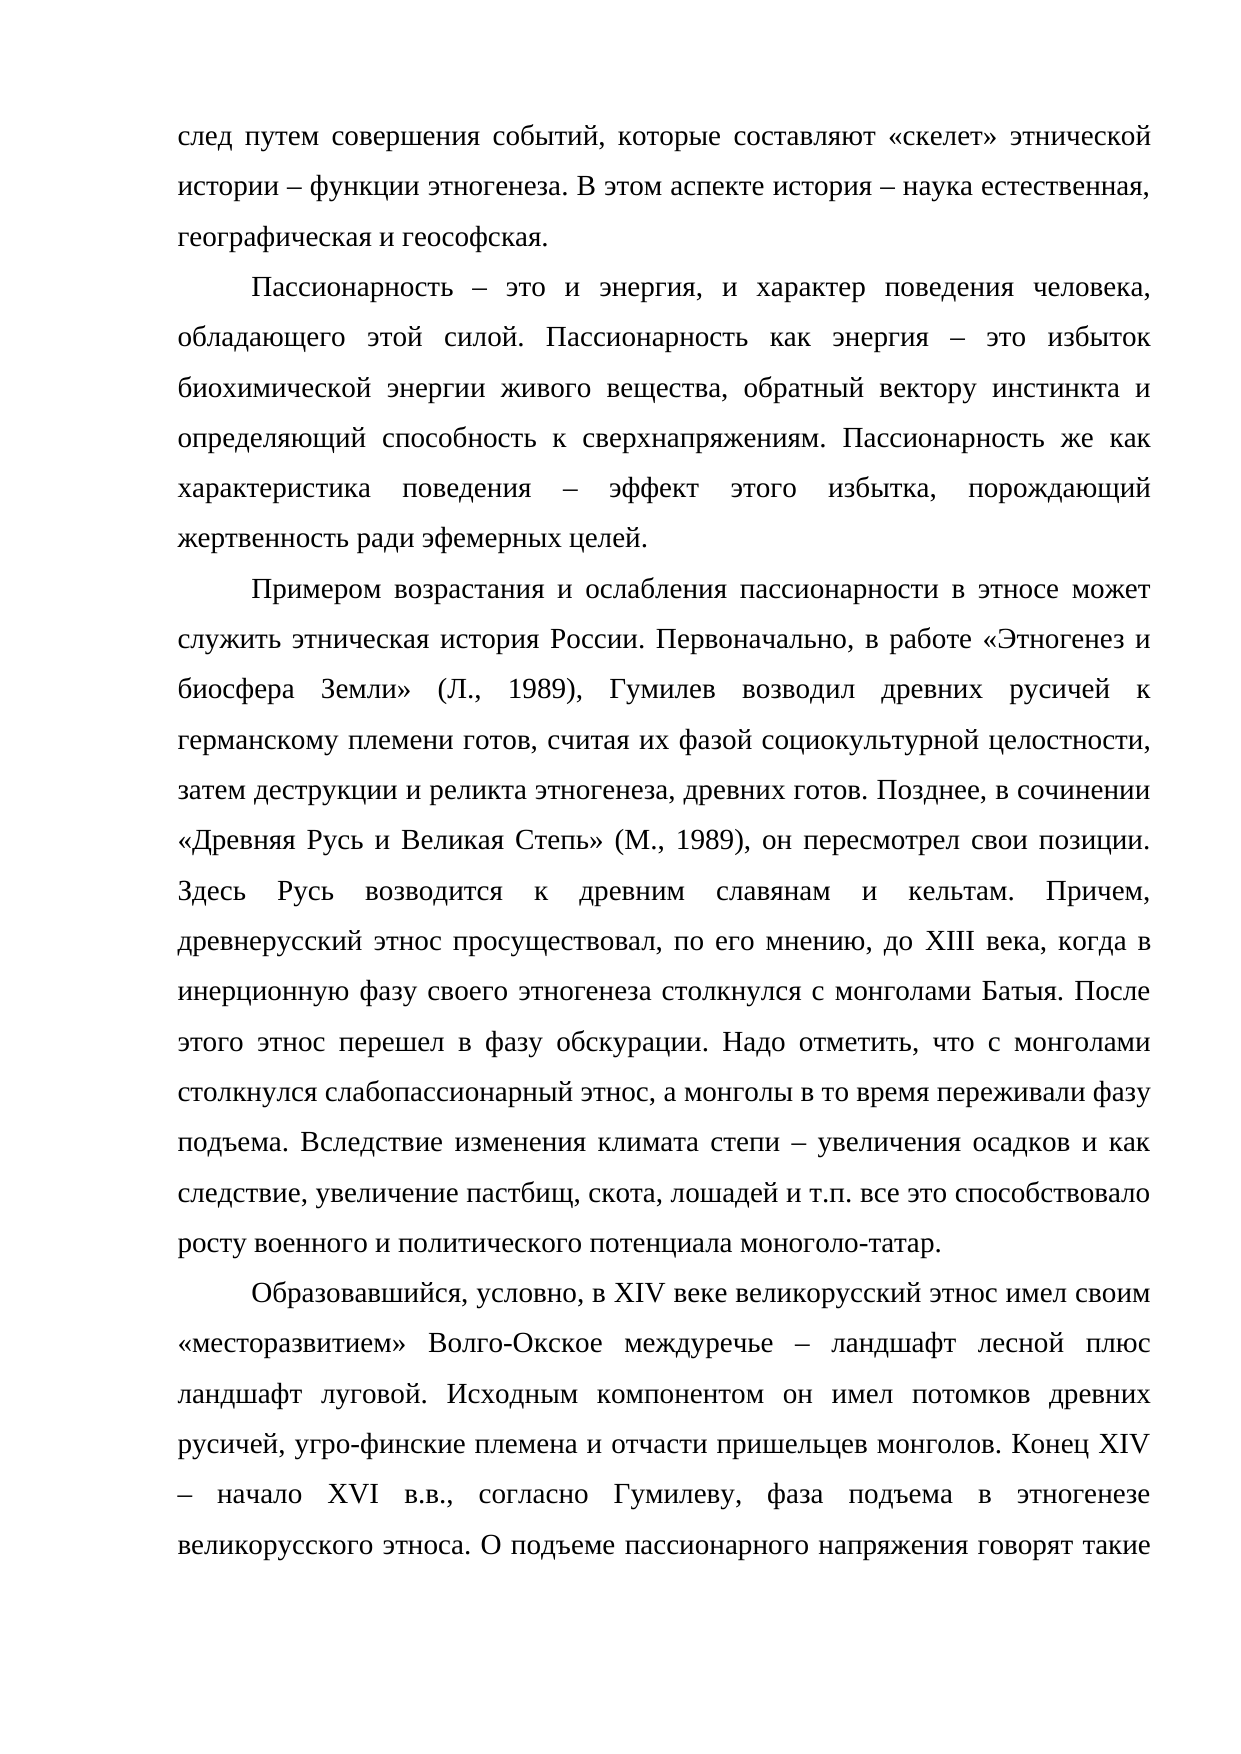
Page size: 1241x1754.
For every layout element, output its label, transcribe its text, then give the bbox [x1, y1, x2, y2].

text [177, 1275, 1152, 1560]
text Примером возрастания и ослабления пассионарности в этносе может служить этническая история России. Первоначально, в работе «Этногенез и биосфера Земли» (Л., 1989), Гумилев возводил древних русичей к германскому племени готов, считая их фазой социокультурной целостности, затем деструкции и реликта этногенеза, древних готов. Позднее, в сочинении «Древняя Русь и Великая Степь» (М., 1989), он пересмотрел свои позиции. Здесь Русь возводится к древним славянам и кельтам. Причем, древнерусский этнос просуществовал, по его мнению, до XIII века, когда в инерционную фазу своего этногенеза столкнулся с монголами Батыя. После этого этнос перешел в фазу обскурации. Надо отметить, что с монголами столкнулся слабопассионарный этнос, а монголы в то время переживали фазу подъема. Вследствие изменения климата степи – увеличения осадков и как следствие, увеличение пастбищ, скота, лошадей и т.п. все это способствовало росту военного и политического потенциала моноголо-татар. [177, 571, 1152, 1258]
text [177, 118, 1152, 252]
text Пассионарность – это и энергия, и характер поведения человека, обладающего этой силой. Пассионарность как энергия – это избыток биохимической энергии живого вещества, обратный вектору инстинкта и определяющий способность к сверхнапряжениям. Пассионарность же как характеристика поведения – эффект этого избытка, порождающий жертвенность ради эфемерных целей. [177, 269, 1152, 554]
